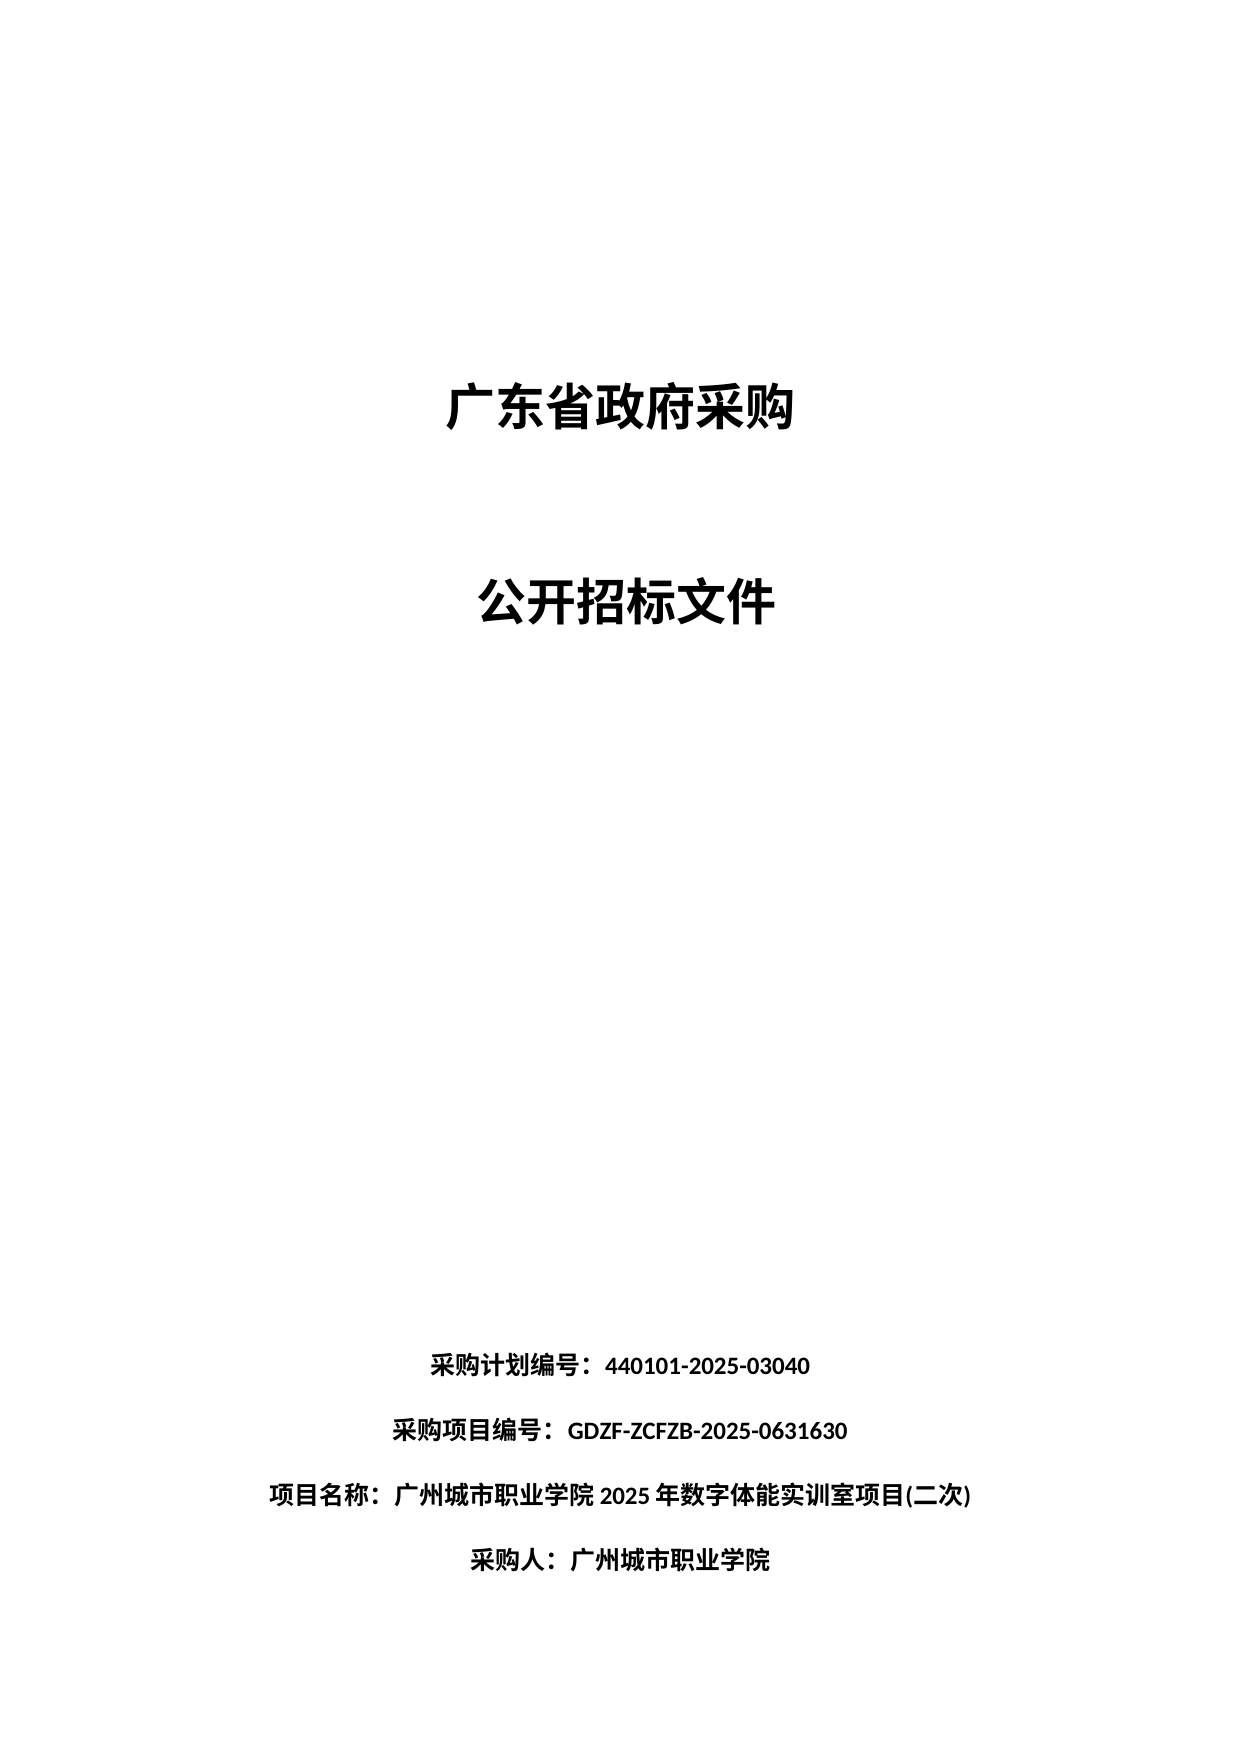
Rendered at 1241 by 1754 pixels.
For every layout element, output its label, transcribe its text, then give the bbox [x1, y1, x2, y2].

text 公开招标文件 [187, 552, 1053, 1332]
text 广东省政府采购 [187, 357, 1053, 454]
text 项目名称：广州城市职业学院2025年数字体能实训室项目(二次) [187, 1462, 1053, 1527]
text 采购计划编号：440101-2025-03040 [187, 1332, 1053, 1397]
text 采购人：广州城市职业学院 [187, 1527, 1053, 1592]
text 采购项目编号：GDZF-ZCFZB-2025-0631630 [187, 1397, 1053, 1462]
